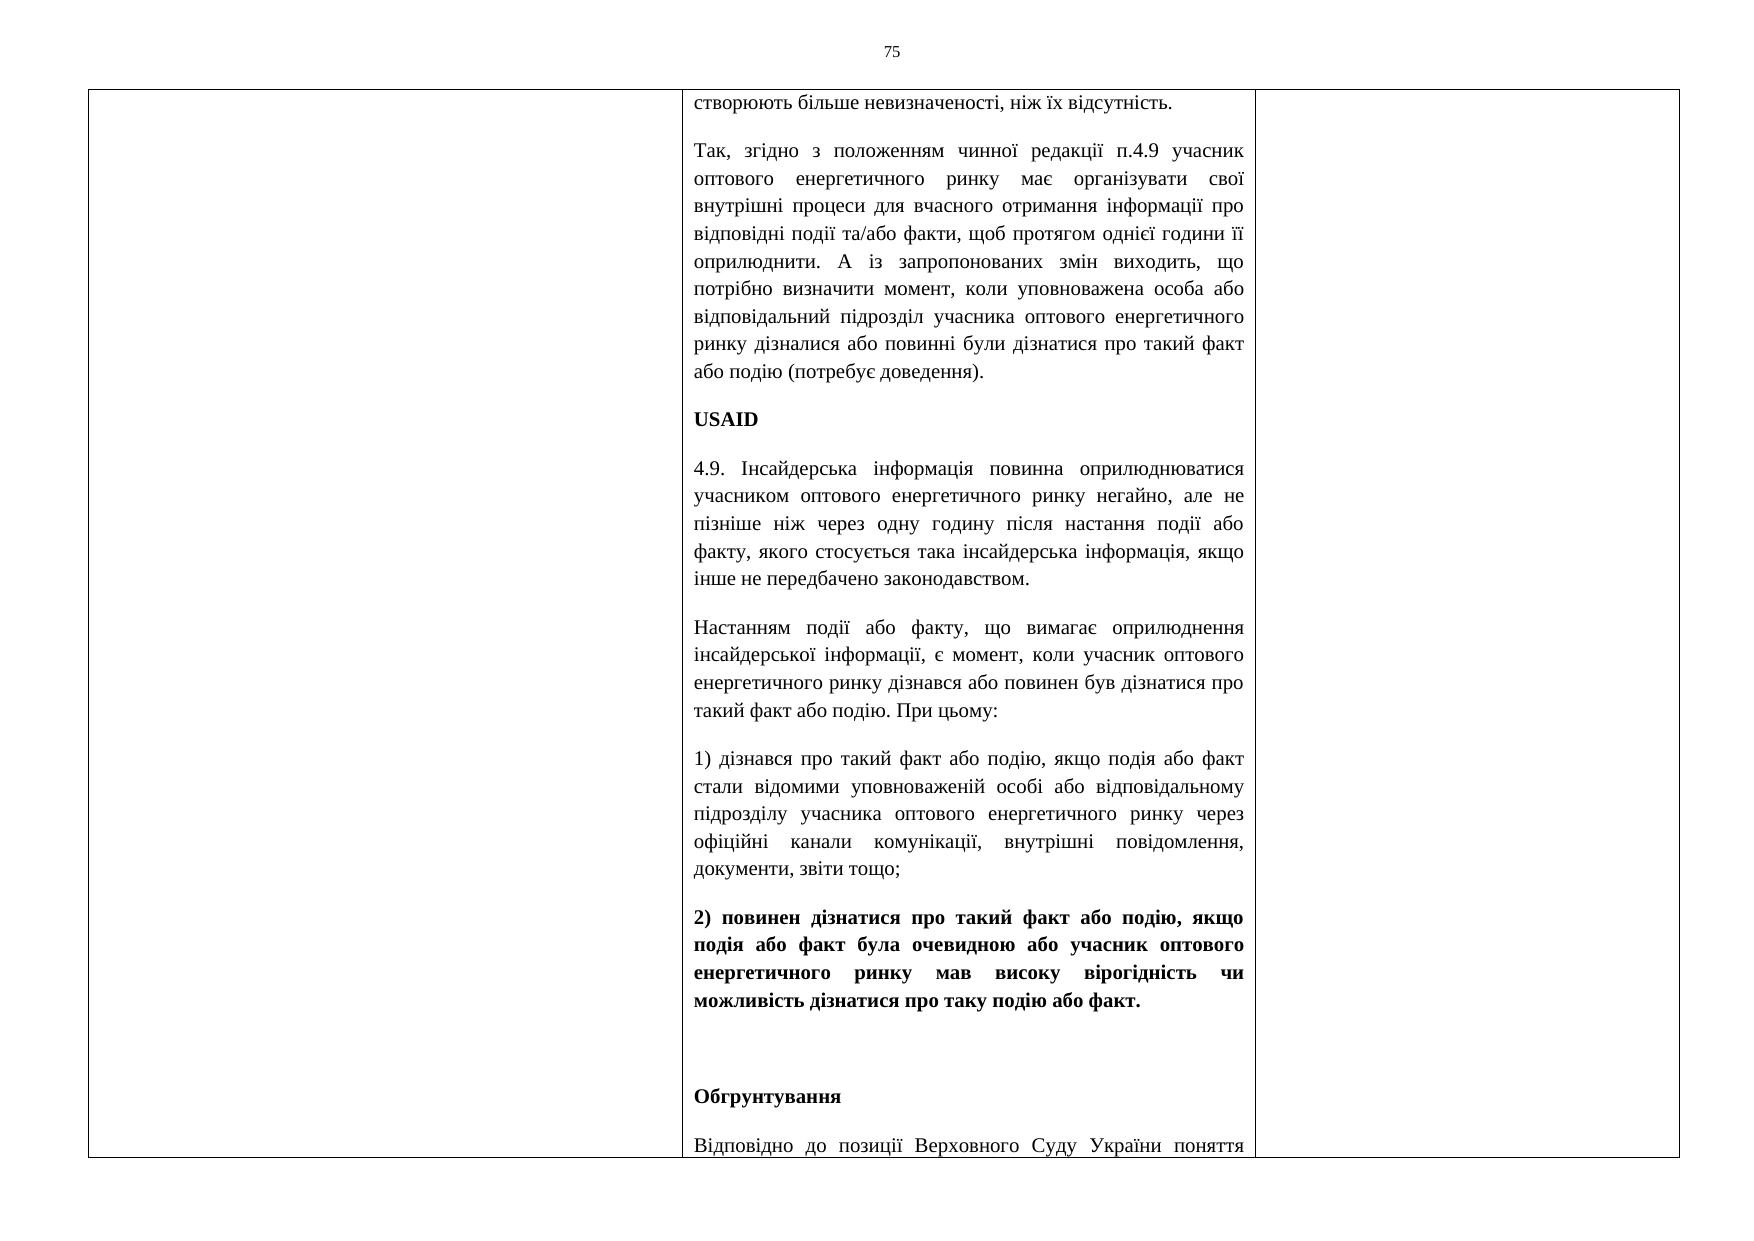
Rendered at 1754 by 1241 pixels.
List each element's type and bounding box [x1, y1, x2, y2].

table_cell [683, 90, 1255, 1157]
table_cell [89, 90, 682, 1157]
table_cell [1256, 90, 1679, 1157]
